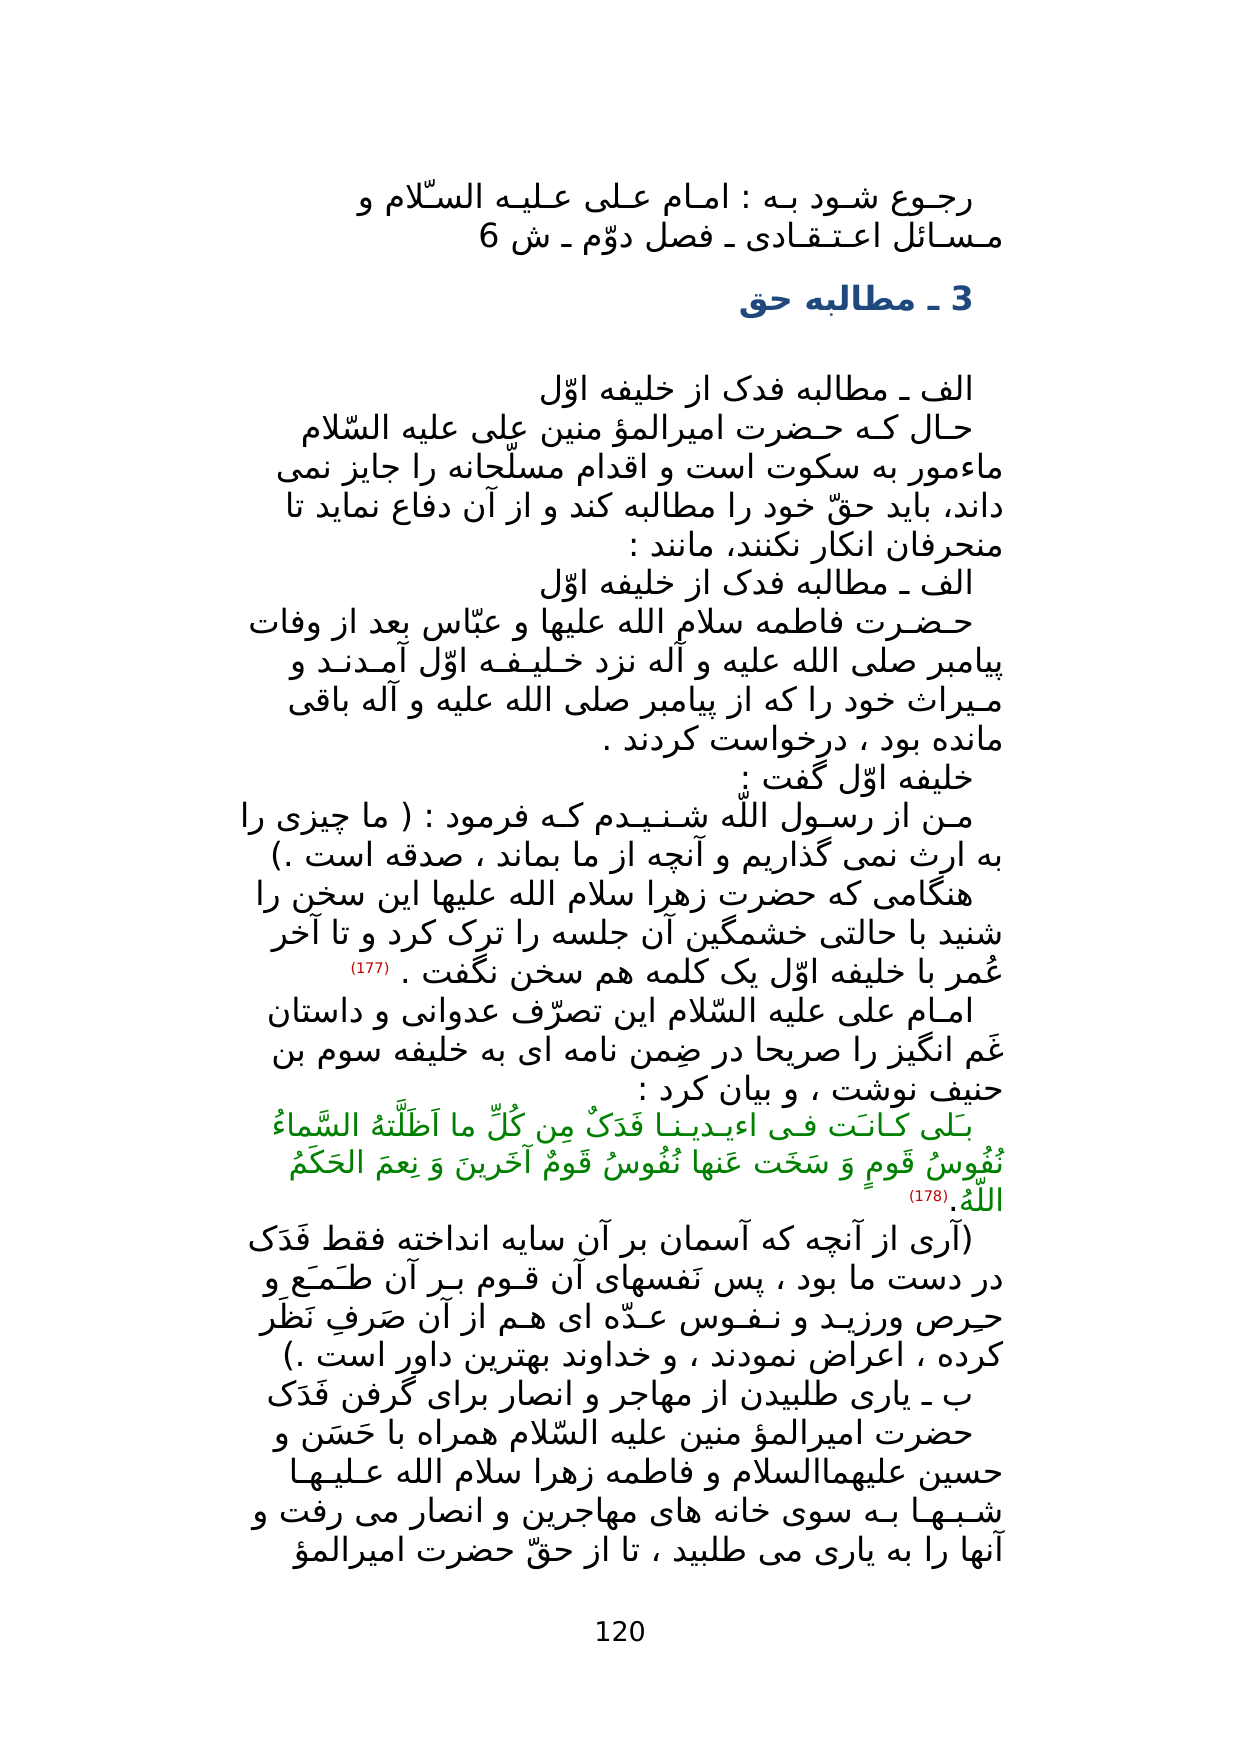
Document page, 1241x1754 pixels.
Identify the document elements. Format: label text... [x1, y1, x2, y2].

text الف ـ مطالبه فدک از خلیفه اوّل [236, 369, 1004, 408]
text حـال کـه حـضرت امیرالمؤ منین علی علیه السّلام ماءمور به سکوت است و اقدام مسلّحانه را جایز نمی داند، باید حقّ خود را مطالبه کند و از آن دفاع نماید تا منحرفان انکار نکنند، مانند : [236, 408, 1004, 564]
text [236, 1414, 1004, 1569]
text خلیفه اوّل گفت : [236, 758, 1004, 797]
text الف ـ مطالبه فدک از خلیفه اوّل [236, 564, 1004, 603]
subtitle 3 ـ مطالبه حق [236, 280, 1004, 319]
text امـام علی علیه السّلام این تصرّف عدوانی و داستان غَم انگیز را صریحا در ضِمن نامه ای به خلیفه سوم بن حنیف نوشت ، و بیان کرد : [236, 991, 1004, 1108]
text هنگامی که حضرت زهرا سلام الله علیها این سخن را شنید با حالتی خشمگین آن جلسه را ترک کرد و تا آخر عُمر با خلیفه اوّل یک کلمه هم سخن نگفت . (177) [236, 875, 1004, 991]
text ب ـ یاری طلبیدن از مهاجر و انصار برای گرفن فَدَک [236, 1375, 1004, 1414]
text بـَلی کـانـَت فـی اءیـدیـنـا فَدَکٌ مِن کُلِّ ما اَظَلَّتهُ السَّماءُ نُفُوسُ قَومٍ وَ سَخَت عَنها نُفُوسُ قَومٌ آخَرینَ وَ نِعمَ الحَکَمُ اللّهُ.(178) [236, 1108, 1004, 1219]
text رجـوع شـود بـه : امـام عـلی عـلیـه السـّلام و مـسـائل اعـتـقـادی ـ فصل دوّم ـ ش 6 [236, 177, 1004, 255]
text (آری از آنچه که آسمان بر آن سایه انداخته فقط فَدَک در دست ما بود ، پس نَفسهای آن قـوم بـر آن طـَمـَع و حـِرص ورزیـد و نـفـوس عـدّه ای هـم از آن صَرفِ نَظَر کرده ، اعراض نمودند ، و خداوند بهترین داور است .) [236, 1219, 1004, 1375]
text حـضـرت فاطمه سلام الله علیها و عبّاس بعد از وفات پیامبر صلی الله علیه و آله نزد خـلیـفـه اوّل آمـدنـد و مـیراث خود را که از پیامبر صلی الله علیه و آله باقی مانده بود ، درخواست کردند . [236, 603, 1004, 758]
text مـن از رسـول اللّه شـنـیـدم کـه فرمود : ( ما چیزی را به ارث نمی گذاریم و آنچه از ما بماند ، صدقه است .) [236, 797, 1004, 875]
